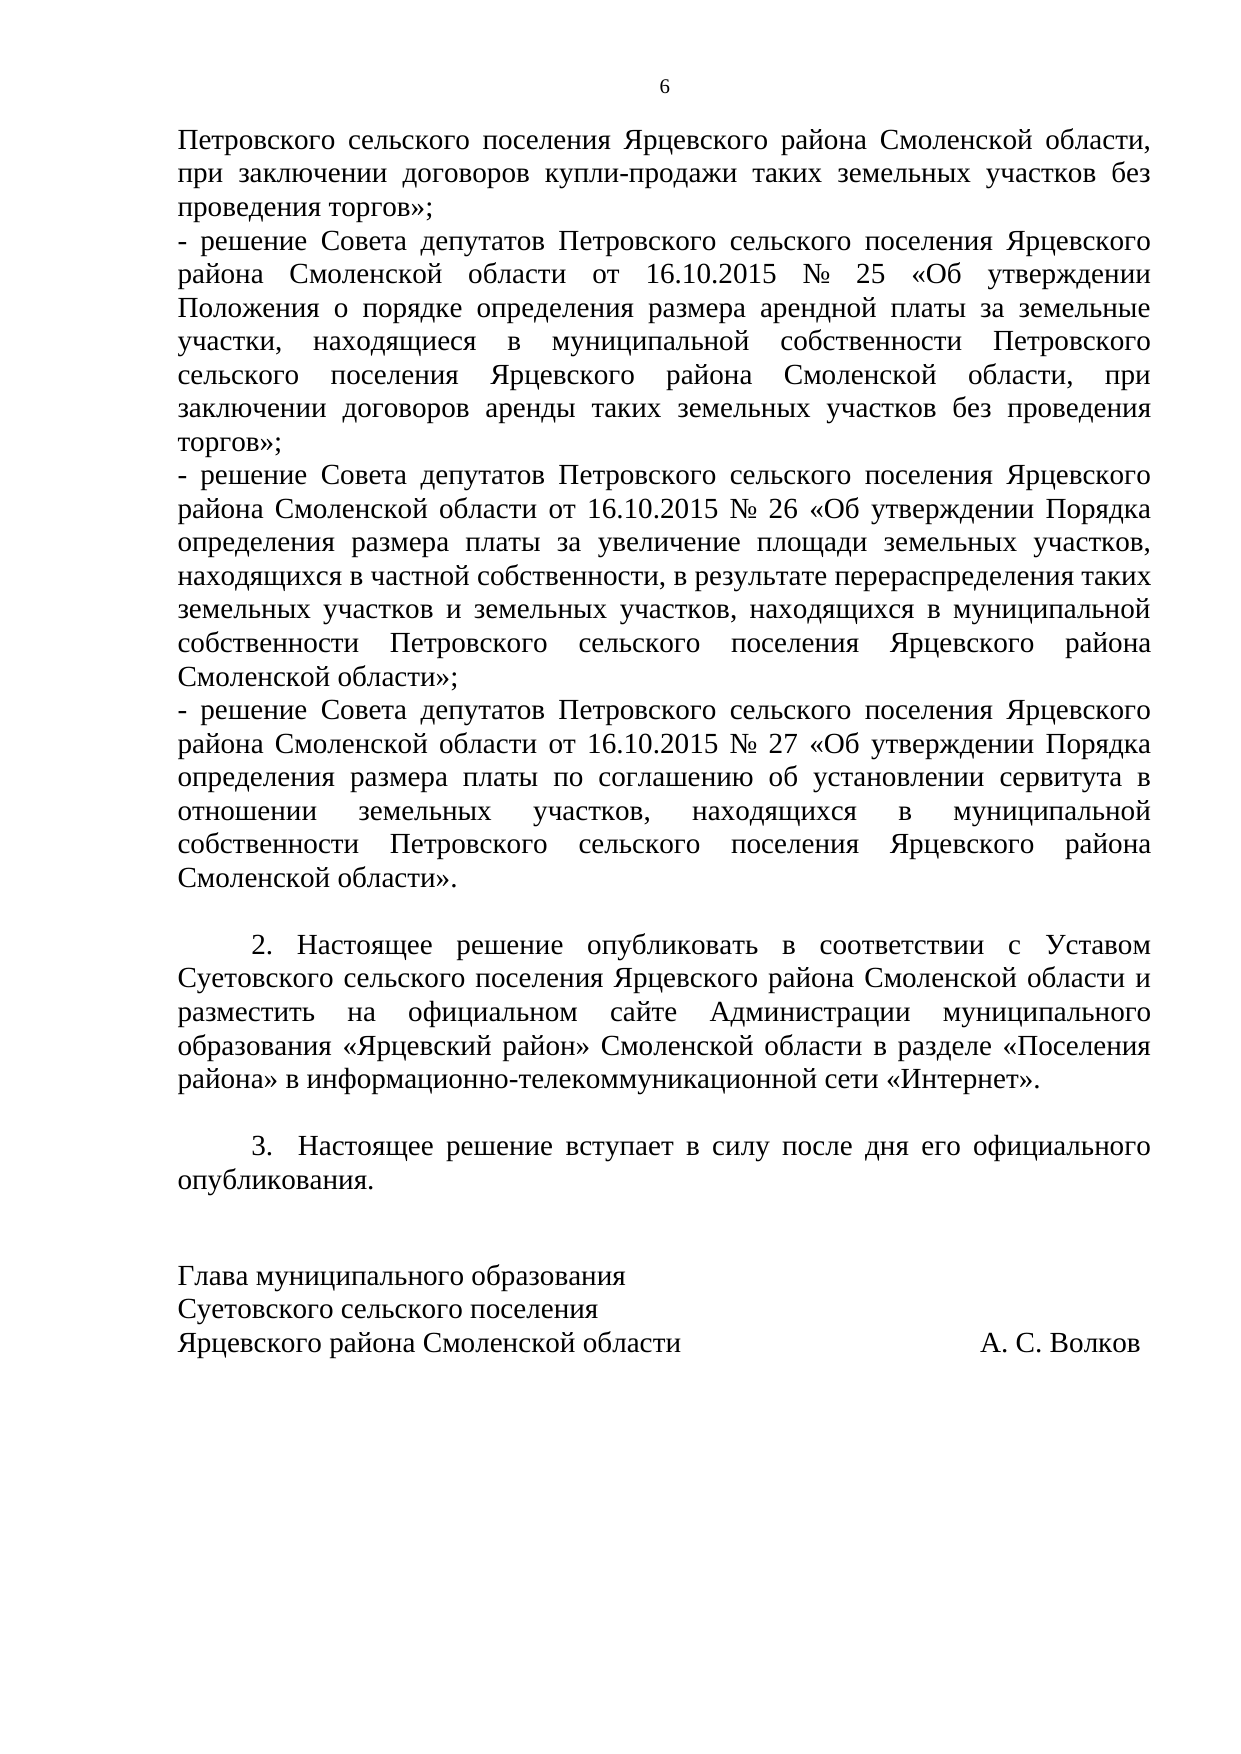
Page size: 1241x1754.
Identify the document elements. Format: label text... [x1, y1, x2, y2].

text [177, 122, 1152, 223]
text 2. Настоящее решение опубликовать в соответствии с Уставом Суетовского сельского поселения Ярцевского района Смоленской области и разместить на официальном сайте Администрации муниципального образования «Ярцевский район» Смоленской области в разделе «Поселения района» в информационно-телекоммуникационной сети «Интернет». [177, 927, 1152, 1095]
text - решение Совета депутатов Петровского сельского поселения Ярцевского района Смоленской области от 16.10.2015 № 27 «Об утверждении Порядка определения размера платы по соглашению об установлении сервитута в отношении земельных участков, находящихся в муниципальной собственности Петровского сельского поселения Ярцевского района Смоленской области». [177, 692, 1152, 893]
text Суетовского сельского поселения [177, 1291, 1152, 1325]
text Ярцевского района Смоленской области А. С. Волков [177, 1325, 1152, 1358]
text 3. Настоящее решение вступает в силу после дня его официального опубликования. [177, 1128, 1152, 1195]
text - решение Совета депутатов Петровского сельского поселения Ярцевского района Смоленской области от 16.10.2015 № 26 «Об утверждении Порядка определения размера платы за увеличение площади земельных участков, находящихся в частной собственности, в результате перераспределения таких земельных участков и земельных участков, находящихся в муниципальной собственности Петровского сельского поселения Ярцевского района Смоленской области»; [177, 457, 1152, 692]
text Глава муниципального образования [177, 1258, 1152, 1291]
text - решение Совета депутатов Петровского сельского поселения Ярцевского района Смоленской области от 16.10.2015 № 25 «Об утверждении Положения о порядке определения размера арендной платы за земельные участки, находящиеся в муниципальной собственности Петровского сельского поселения Ярцевского района Смоленской области, при заключении договоров аренды таких земельных участков без проведения торгов»; [177, 223, 1152, 457]
